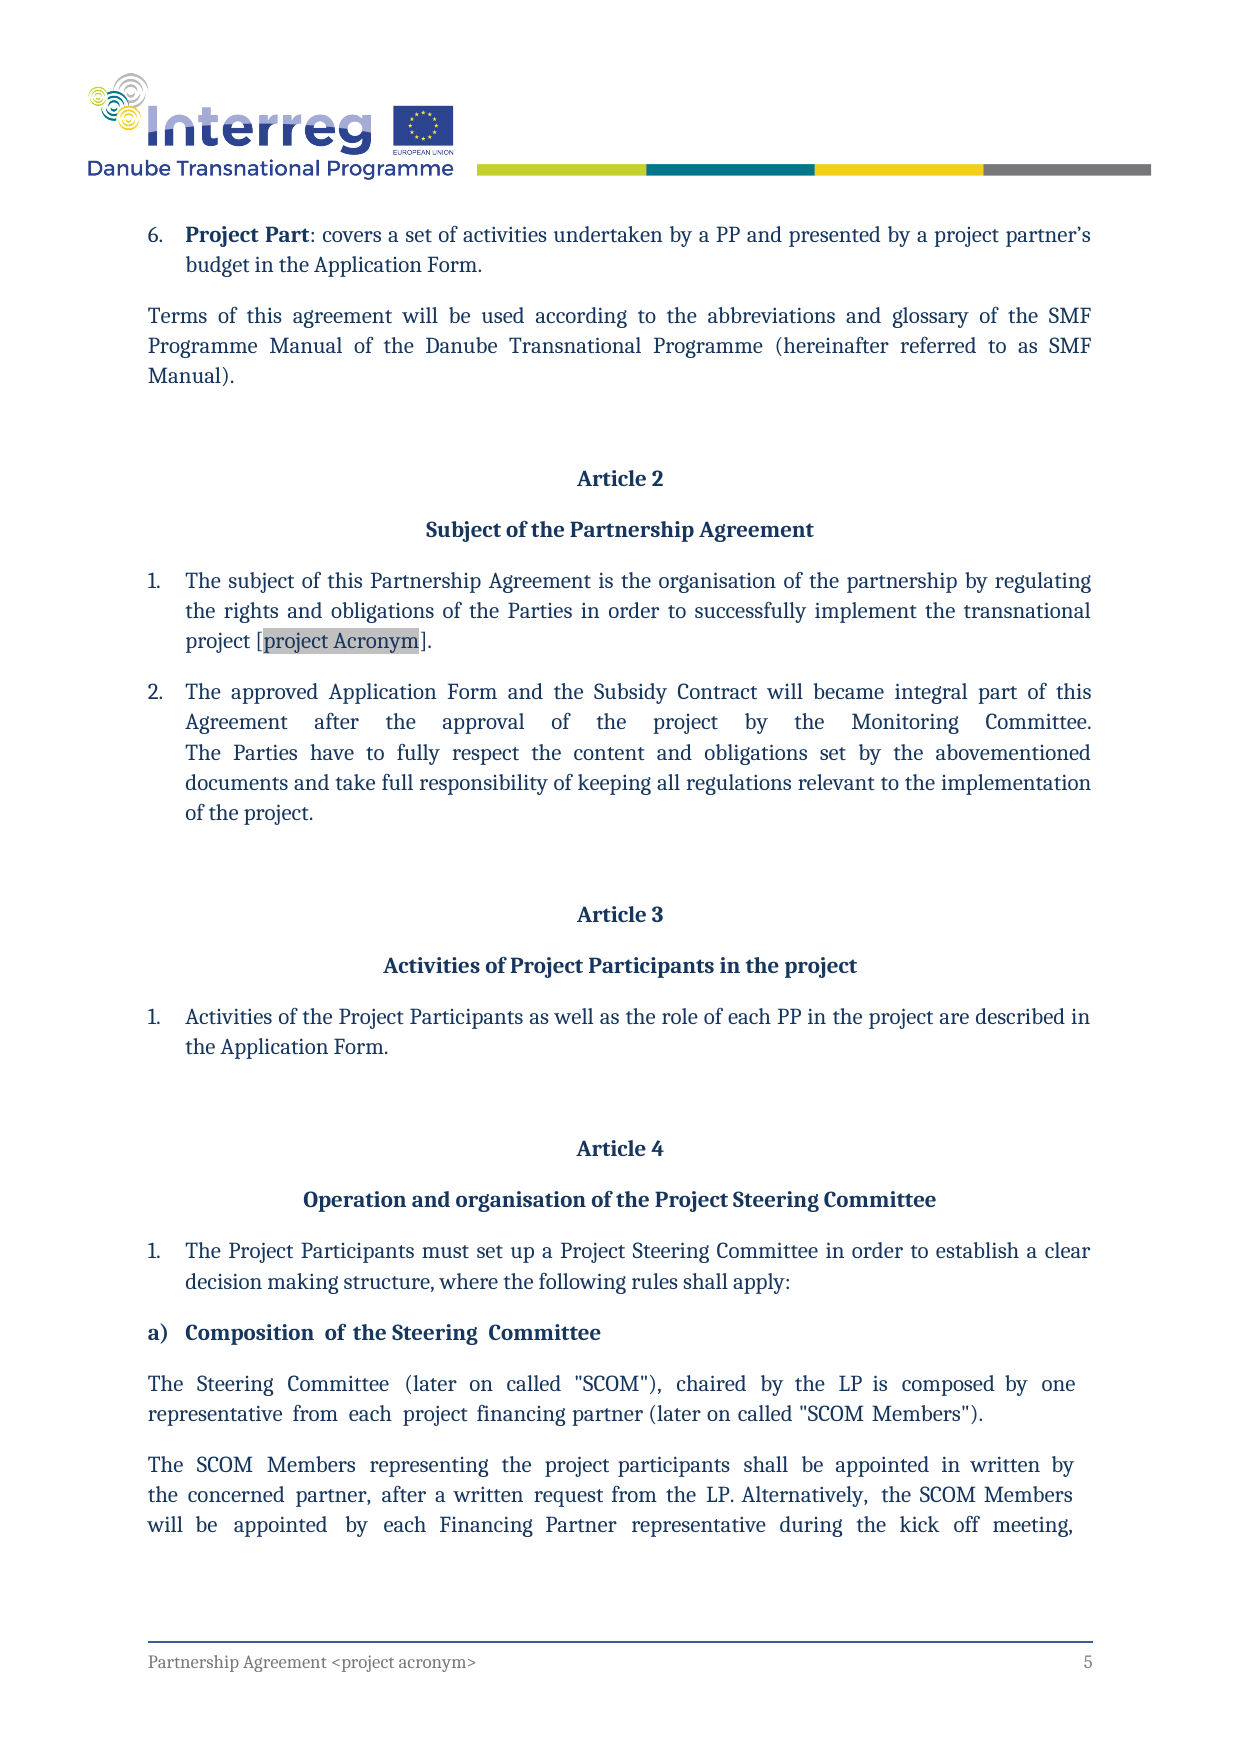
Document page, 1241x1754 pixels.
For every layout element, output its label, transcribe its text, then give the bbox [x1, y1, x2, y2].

list The Project Participants must set up a Project Steering Committee in order to establish a clear decision making structure, where the following rules shall apply: [148, 1238, 1093, 1295]
text Article 2 [148, 465, 1093, 492]
text Subject of the Partnership Agreement [148, 516, 1093, 543]
list The approved Application Form and the Subsidy Contract will became integral part of this Agreement after the approval of the project by the Monitoring Committee. The Parties have to fully respect the content and obligations set by the abovementioned documents and take full responsibility of keeping all regulations relevant to the implementation of the project. [148, 679, 1093, 826]
picture [88, 73, 1152, 180]
text Article 4 [148, 1136, 1093, 1162]
list Project Part: covers a set of activities undertaken by a PP and presented by a project partner’s budget in the Application Form. [148, 222, 1093, 278]
list The subject of this Partnership Agreement is the organisation of the partnership by regulating the rights and obligations of the Parties in order to successfully implement the transnational project [project Acronym]. [148, 567, 1093, 654]
text The Steering Committee (later on called "SCOM"), chaired by the LP is composed by one representative from each project financing partner (later on called "SCOM Members"). [148, 1371, 1077, 1427]
list Operation and organisation of the Project Steering Committee [148, 1187, 1093, 1213]
text Article 3 [148, 902, 1093, 928]
list Composition of the Steering Committee [148, 1319, 1093, 1346]
text Activities of Project Participants in the project [148, 953, 1093, 979]
list Activities of the Project Participants as well as the role of each PP in the project are described in the Application Form. [148, 1004, 1093, 1060]
text Terms of this agreement will be used according to the abbreviations and glossary of the SMF Programme Manual of the Danube Transnational Programme (hereinafter referred to as SMF Manual). [148, 303, 1093, 389]
